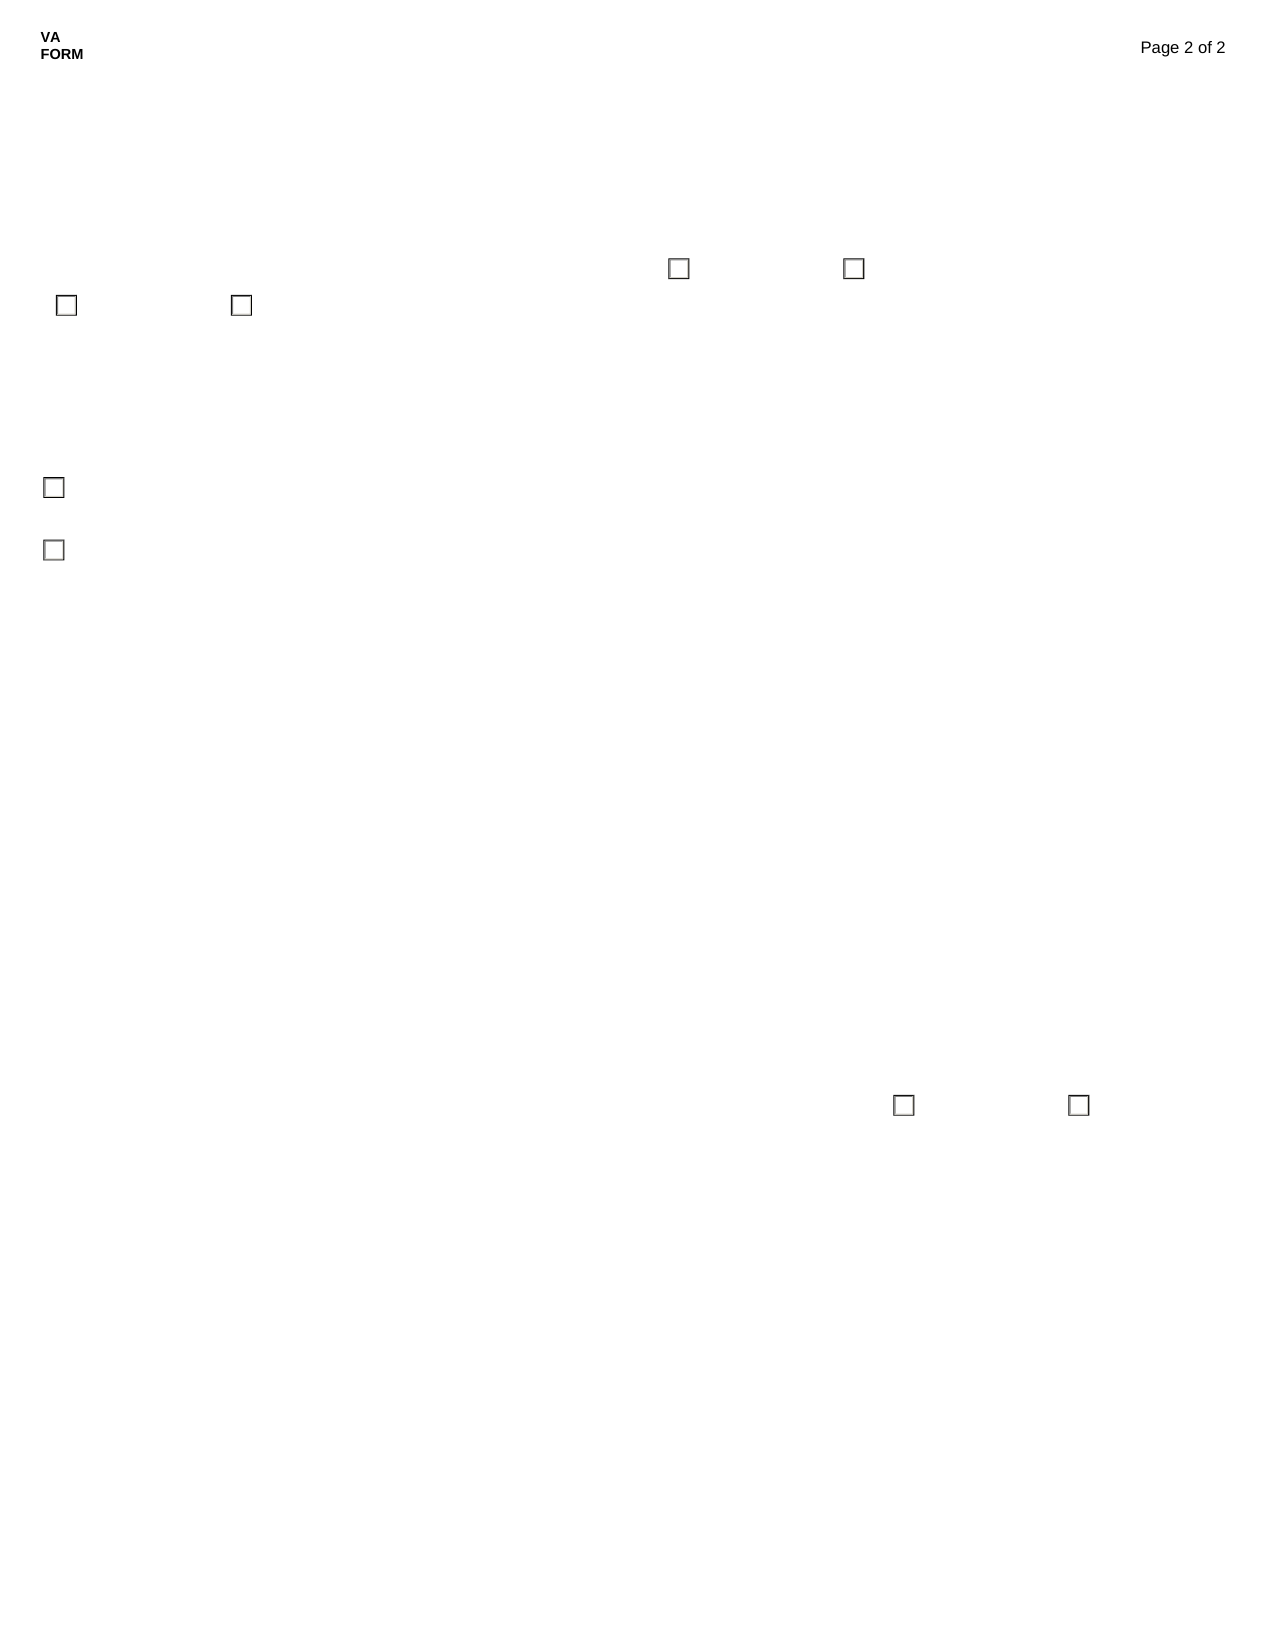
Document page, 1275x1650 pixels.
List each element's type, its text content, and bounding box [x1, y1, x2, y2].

text Page 2 of 2 [1140, 37, 1248, 57]
text VA FORM [40, 29, 108, 63]
